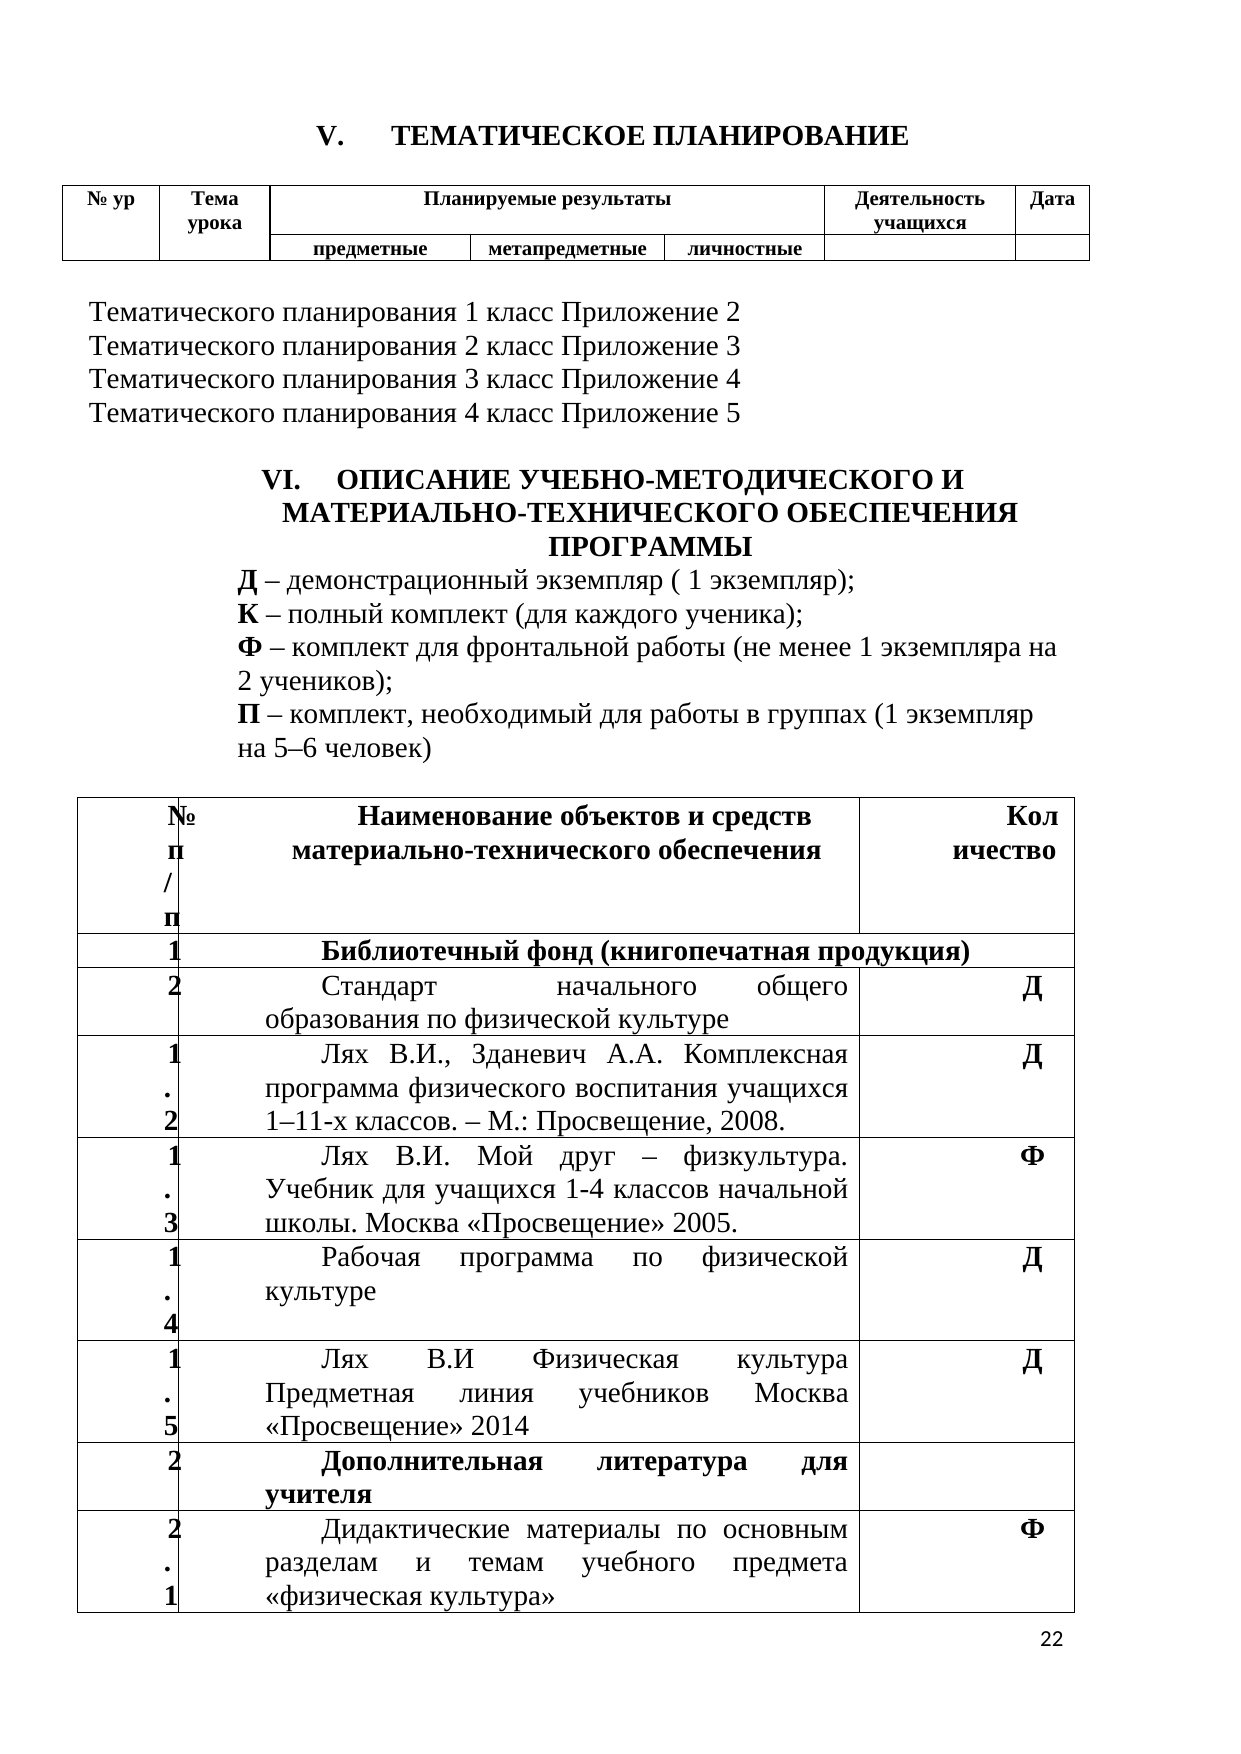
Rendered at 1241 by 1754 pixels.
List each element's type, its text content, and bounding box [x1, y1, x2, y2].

table_cell Дополнительная литература для учителя [179, 1443, 859, 1510]
table_cell [1016, 235, 1089, 259]
table_cell 2 [78, 1443, 178, 1510]
table_header Наименование объектов и средств материально-технического обеспечения [179, 798, 859, 932]
table_cell Ф [860, 1511, 1074, 1612]
table_cell 1.4 [78, 1240, 178, 1340]
table_cell Дидактические материалы по основным разделам и темам учебного предмета «физическая культура» [179, 1511, 859, 1612]
table_cell Рабочая программа по физической культуре [179, 1240, 859, 1340]
table_header Количество [860, 798, 1074, 932]
table_cell Лях В.И Физическая культура Предметная линия учебников Москва «Просвещение» 2014 [179, 1341, 859, 1442]
table_cell 2 [78, 968, 178, 1035]
table_header Дата [1016, 186, 1089, 234]
table_header № ур [63, 186, 159, 259]
table_cell Лях В.И. Мой друг – физкультура. Учебник для учащихся 1-4 классов начальной школы. Москва «Просвещение» 2005. [179, 1138, 859, 1238]
table_cell метапредметные [471, 235, 664, 259]
text Тематического планирования 4 класс Приложение 5 [89, 395, 1063, 428]
table_cell 1.5 [78, 1341, 178, 1442]
table_cell Д [860, 1036, 1074, 1137]
table_cell [860, 1443, 1074, 1510]
text Тематического планирования 3 класс Приложение 4 [89, 361, 1063, 395]
text Д – демонстрационный экземпляр ( 1 экземпляр); К – полный комплект (для каждого ученика); Ф – комплект для фронтальной работы (не менее 1 экземпляра на 2 учеников); П – комплект, необходимый для работы в группах (1 экземпляр на 5–6 человек) [237, 562, 1063, 764]
table_cell Лях В.И., Зданевич А.А. Комплексная программа физического воспитания учащихся 1–11-х классов. – М.: Просвещение, 2008. [179, 1036, 859, 1137]
table_cell Д [860, 968, 1074, 1035]
table_cell [825, 235, 1015, 259]
list ОПИСАНИЕ УЧЕБНО-МЕТОДИЧЕСКОГО И МАТЕРИАЛЬНО-ТЕХНИЧЕСКОГО ОБЕСПЕЧЕНИЯ ПРОГРАММЫ [162, 462, 1063, 562]
table_cell Стандарт начального общего образования по физической культуре [179, 968, 859, 1035]
table_cell предметные [271, 235, 470, 259]
table_cell 1.2 [78, 1036, 178, 1137]
table_cell Библиотечный фонд (книгопечатная продукция) [179, 934, 1074, 967]
table_header № п/п [78, 798, 178, 932]
table_cell Ф [860, 1138, 1074, 1238]
table_cell 1.3 [78, 1138, 178, 1238]
list ТЕМАТИЧЕСКОЕ ПЛАНИРОВАНИЕ [162, 118, 1063, 152]
text Тематического планирования 2 класс Приложение 3 [89, 328, 1063, 361]
text Тематического планирования 1 класс Приложение 2 [89, 294, 1063, 328]
table_cell Д [860, 1240, 1074, 1340]
table_header Планируемые результаты [271, 186, 824, 234]
table_cell 2.1 [78, 1511, 178, 1612]
table_cell личностные [665, 235, 824, 259]
table_header Тема урока [160, 186, 269, 259]
table_header Деятельность учащихся [825, 186, 1015, 234]
table_cell 1 [78, 934, 178, 967]
table_cell Д [860, 1341, 1074, 1442]
